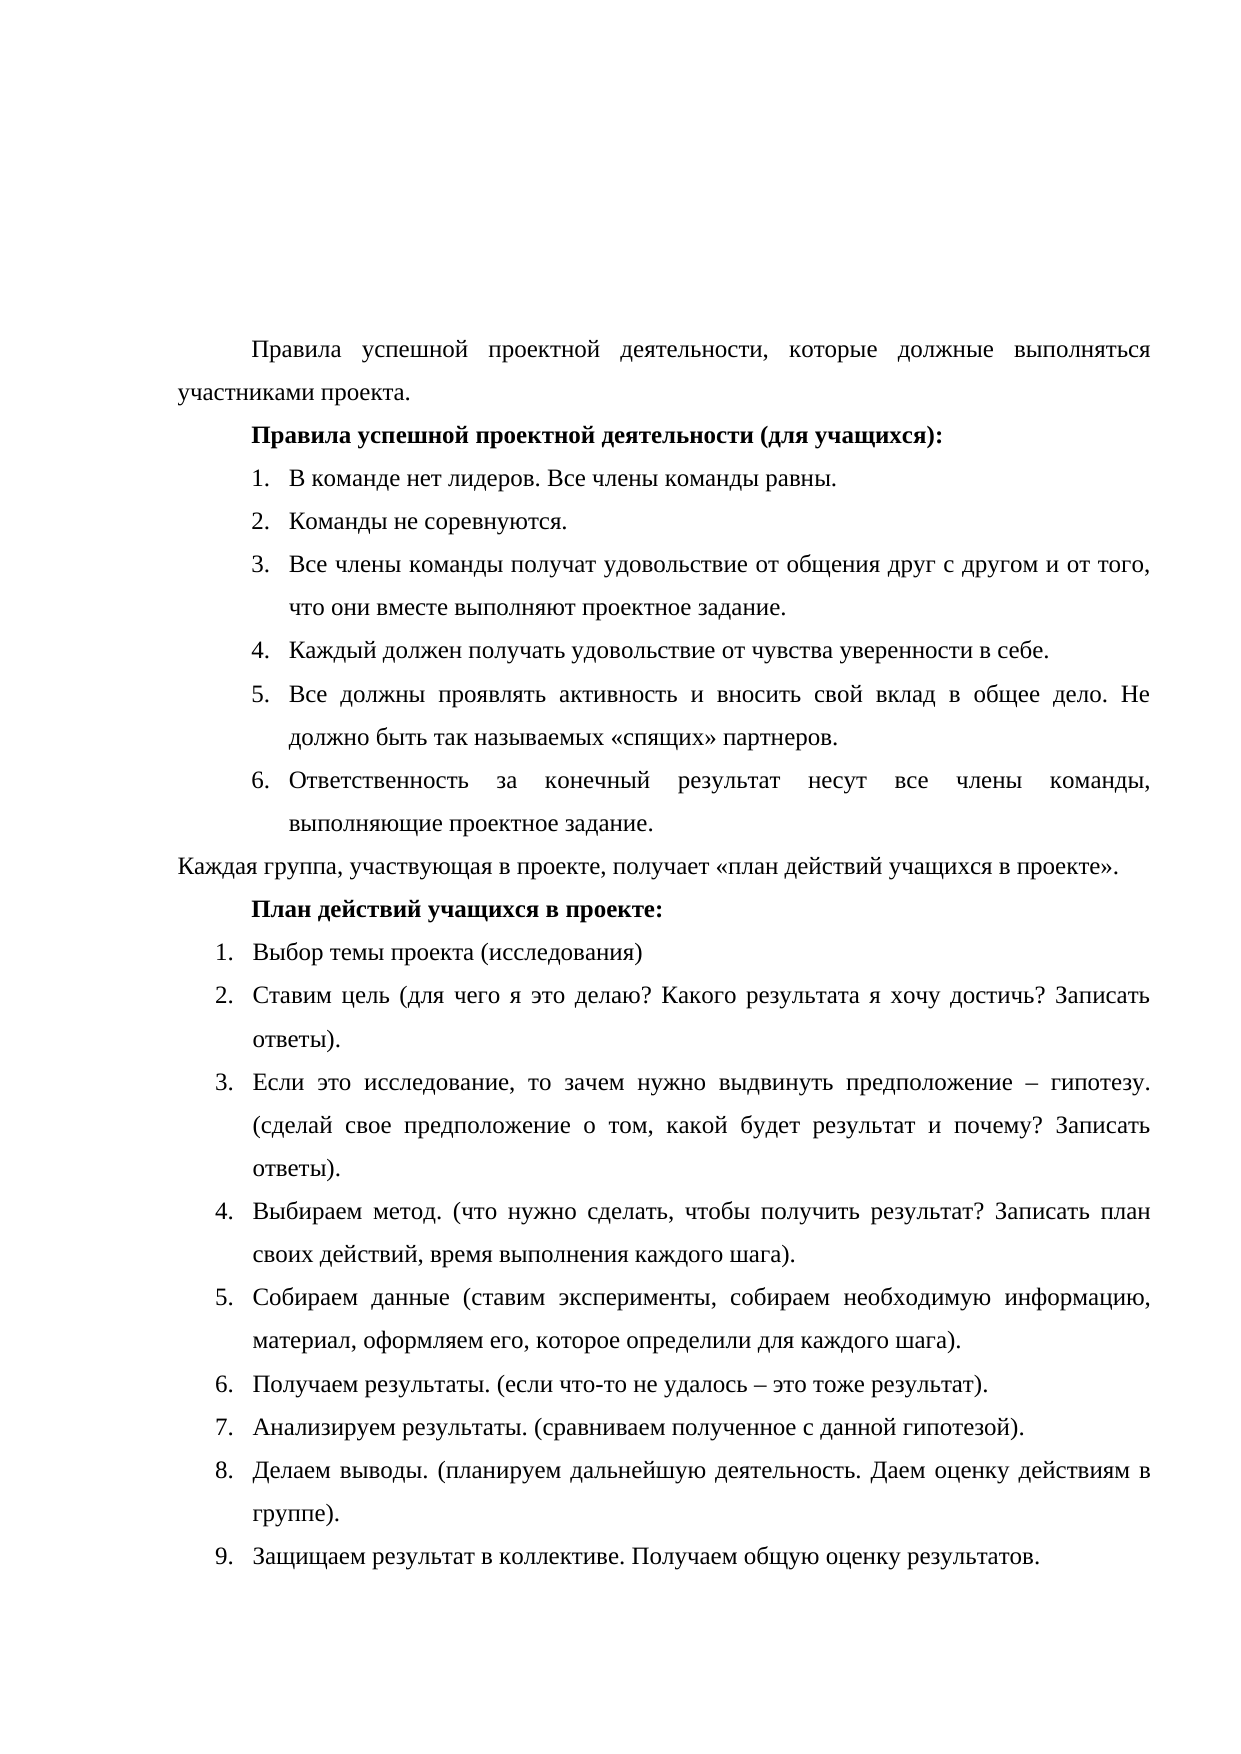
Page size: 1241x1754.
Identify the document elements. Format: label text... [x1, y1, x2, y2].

list Ставим цель (для чего я это делаю? Какого результата я хочу достичь? Записать ответы). [215, 981, 1152, 1052]
list Если это исследование, то зачем нужно выдвинуть предположение – гипотезу. (сделай свое предположение о том, какой будет результат и почему? Записать ответы). [215, 1067, 1152, 1182]
list Анализируем результаты. (сравниваем полученное с данной гипотезой). [215, 1412, 1152, 1441]
list В команде нет лидеров. Все члены команды равны. [251, 463, 1152, 492]
list Все члены команды получат удовольствие от общения друг с другом и от того, что они вместе выполняют проектное задание. [251, 549, 1152, 621]
list Каждый должен получать удовольствие от чувства уверенности в себе. [251, 636, 1152, 664]
list Все должны проявлять активность и вносить свой вклад в общее дело. Не должно быть так называемых «спящих» партнеров. [251, 679, 1152, 751]
text Правила успешной проектной деятельности, которые должные выполняться участниками проекта. [177, 334, 1152, 406]
list Защищаем результат в коллективе. Получаем общую оценку результатов. [215, 1541, 1152, 1570]
text Каждая группа, участвующая в проекте, получает «план действий учащихся в проекте». [177, 851, 1152, 880]
text Правила успешной проектной деятельности (для учащихся): [177, 420, 1152, 449]
list Делаем выводы. (планируем дальнейшую деятельность. Даем оценку действиям в группе). [215, 1455, 1152, 1527]
list Выбираем метод. (что нужно сделать, чтобы получить результат? Записать план своих действий, время выполнения каждого шага). [215, 1196, 1152, 1268]
list Получаем результаты. (если что-то не удалось – это тоже результат). [215, 1369, 1152, 1397]
text План действий учащихся в проекте: [177, 894, 1152, 923]
list Выбор темы проекта (исследования) [215, 937, 1152, 966]
list Ответственность за конечный результат несут все члены команды, выполняющие проектное задание. [251, 765, 1152, 837]
list Команды не соревнуются. [251, 506, 1152, 535]
list Собираем данные (ставим эксперименты, собираем необходимую информацию, материал, оформляем его, которое определили для каждого шага). [215, 1282, 1152, 1354]
